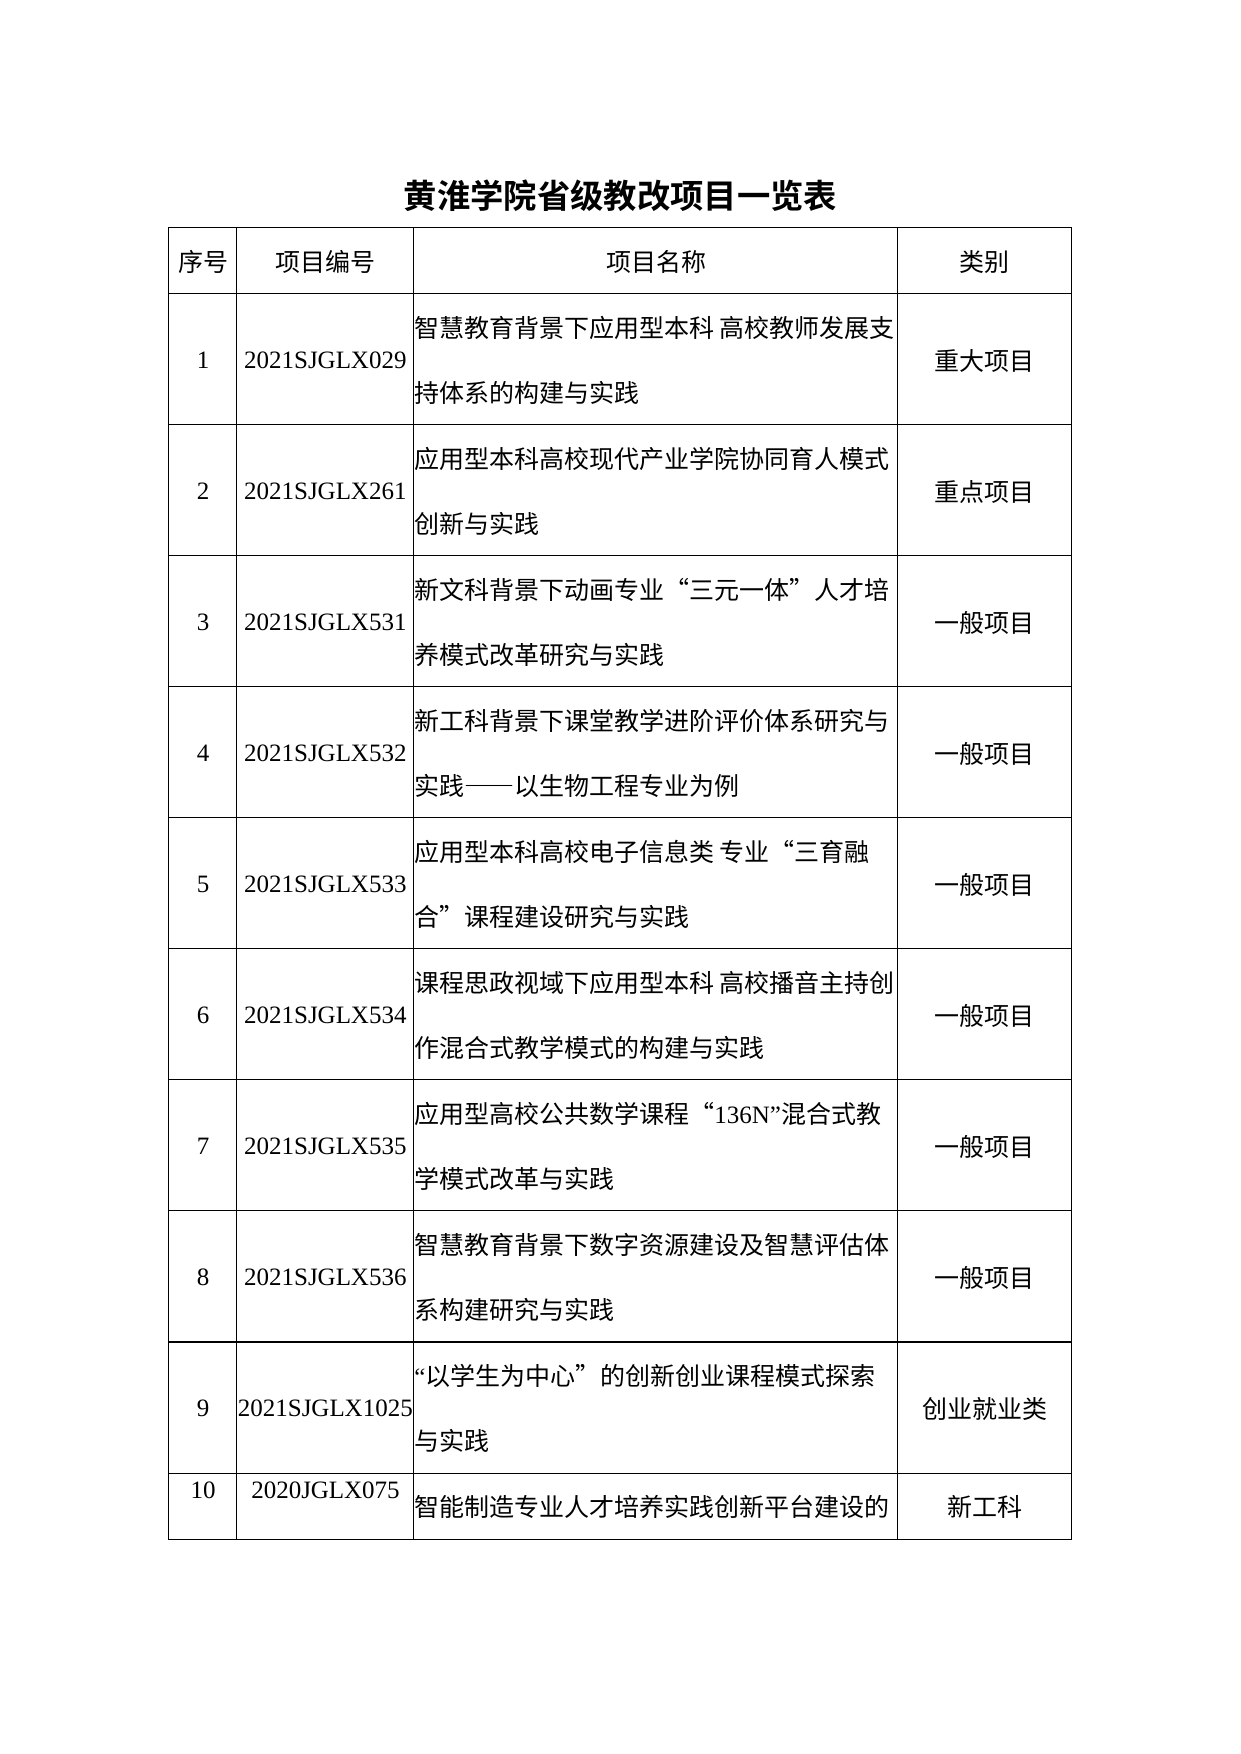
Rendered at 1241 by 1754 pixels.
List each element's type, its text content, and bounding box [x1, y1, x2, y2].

table_cell 3 [169, 556, 236, 686]
table_cell 一般项目 [898, 556, 1071, 686]
table_cell 2021SJGLX1025 [237, 1343, 413, 1472]
table_cell 2021SJGLX532 [237, 687, 413, 817]
table_header 序号 [169, 228, 236, 293]
table_cell “以学生为中心”的创新创业课程模式探索与实践 [414, 1343, 897, 1472]
table_cell 应用型本科高校电子信息类 专业“三育融合”课程建设研究与实践 [414, 818, 897, 948]
table_cell 新文科背景下动画专业“三元一体”人才培养模式改革研究与实践 [414, 556, 897, 686]
table_cell 2021SJGLX531 [237, 556, 413, 686]
table_cell 课程思政视域下应用型本科 高校播音主持创作混合式教学模式的构建与实践 [414, 949, 897, 1079]
text 黄淮学院省级教改项目一览表 [187, 162, 1053, 227]
table_cell 智慧教育背景下数字资源建设及智慧评估体系构建研究与实践 [414, 1211, 897, 1341]
table_header 项目名称 [414, 228, 897, 293]
table_cell 2021SJGLX261 [237, 425, 413, 555]
table_cell 应用型本科高校现代产业学院协同育人模式创新与实践 [414, 425, 897, 555]
table_cell 一般项目 [898, 949, 1071, 1079]
table_cell 重大项目 [898, 294, 1071, 424]
table_cell 2021SJGLX534 [237, 949, 413, 1079]
table_cell 6 [169, 949, 236, 1079]
table_cell 智慧教育背景下应用型本科 高校教师发展支持体系的构建与实践 [414, 294, 897, 424]
table_cell 2021SJGLX533 [237, 818, 413, 948]
table_cell 一般项目 [898, 687, 1071, 817]
table_cell 8 [169, 1211, 236, 1341]
table_cell 新工科 [898, 1474, 1071, 1538]
table_cell 5 [169, 818, 236, 948]
table_header 类别 [898, 228, 1071, 293]
table_cell 7 [169, 1080, 236, 1210]
table_cell 新工科背景下课堂教学进阶评价体系研究与实践——以生物工程专业为例 [414, 687, 897, 817]
table_cell 2 [169, 425, 236, 555]
table_cell 10 [169, 1474, 236, 1538]
table_cell 应用型高校公共数学课程“136N”混合式教学模式改革与实践 [414, 1080, 897, 1210]
table_cell 重点项目 [898, 425, 1071, 555]
table_cell 2021SJGLX535 [237, 1080, 413, 1210]
table_cell 2021SJGLX029 [237, 294, 413, 424]
table_cell 2021SJGLX536 [237, 1211, 413, 1341]
table_cell 1 [169, 294, 236, 424]
table_cell 一般项目 [898, 818, 1071, 948]
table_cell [414, 1474, 897, 1538]
table_cell 一般项目 [898, 1080, 1071, 1210]
table_cell 2020JGLX075 [237, 1474, 413, 1538]
table_header 项目编号 [237, 228, 413, 293]
table_cell 4 [169, 687, 236, 817]
table_cell 创业就业类 [898, 1343, 1071, 1472]
table_cell 9 [169, 1343, 236, 1472]
table_cell 一般项目 [898, 1211, 1071, 1341]
